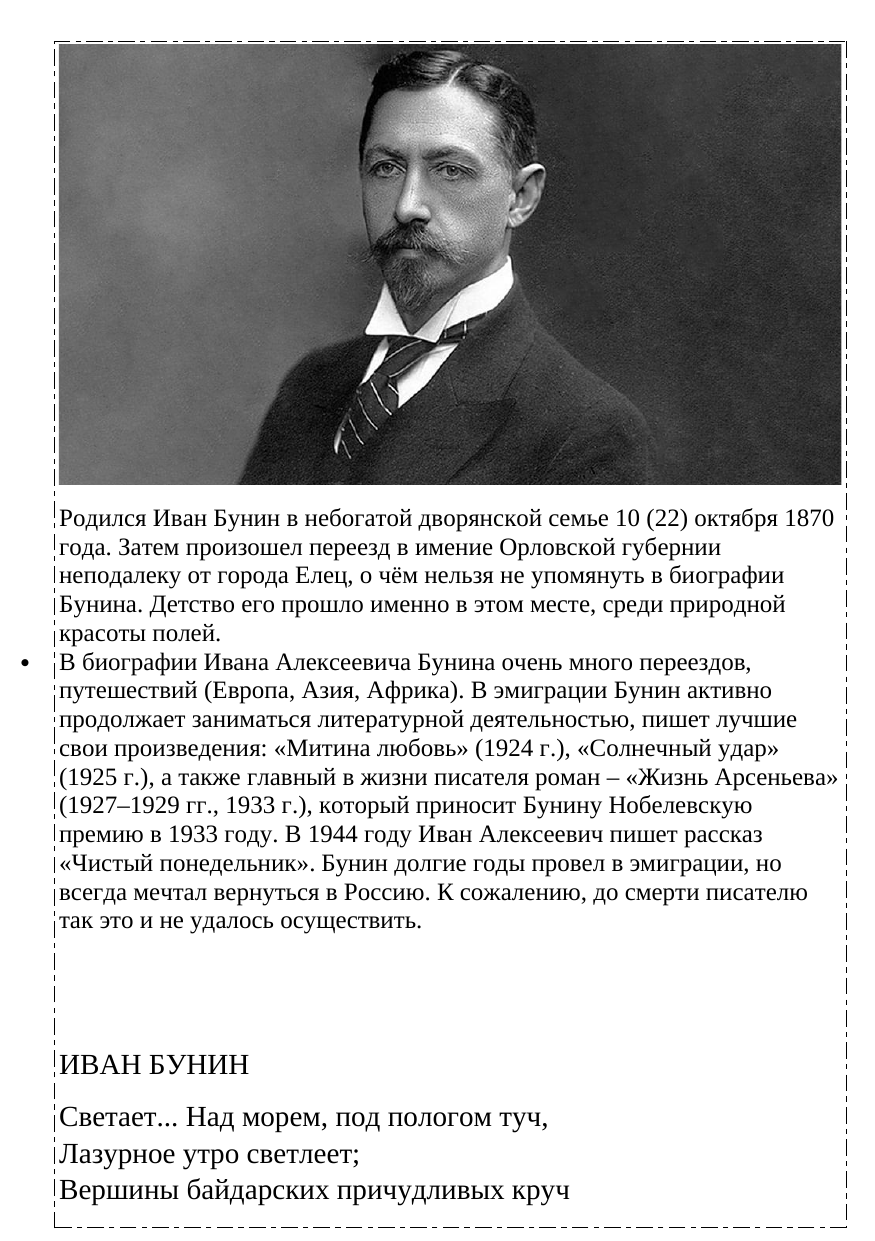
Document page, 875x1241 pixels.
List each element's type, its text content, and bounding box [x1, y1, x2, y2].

text ИВАН БУНИН [59, 1047, 842, 1080]
picture [58, 44, 842, 485]
text Родился Иван Бунин в небогатой дворянской семье 10 (22) октября 1870 года. Затем произошел переезд в имение Орловской губернии неподалеку от города Елец, о чём нельзя не упомянуть в биографии Бунина. Детство его прошло именно в этом месте, среди природной красоты полей. [59, 503, 842, 647]
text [59, 1099, 842, 1205]
list В биографии Ивана Алексеевича Бунина очень много переездов, путешествий (Европа, Азия, Африка). В эмиграции Бунин активно продолжает заниматься литературной деятельностью, пишет лучшие свои произведения: «Митина любовь» (1924 г.), «Солнечный удар» (1925 г.), а также главный в жизни писателя роман – «Жизнь Арсеньева» (1927–1929 гг., 1933 г.), который приносит Бунину Нобелевскую премию в 1933 году. В 1944 году Иван Алексеевич пишет рассказ «Чистый понедельник». Бунин долгие годы провел в эмиграции, но всегда мечтал вернуться в Россию. К сожалению, до смерти писателю так это и не удалось осуществить. [21, 647, 842, 934]
